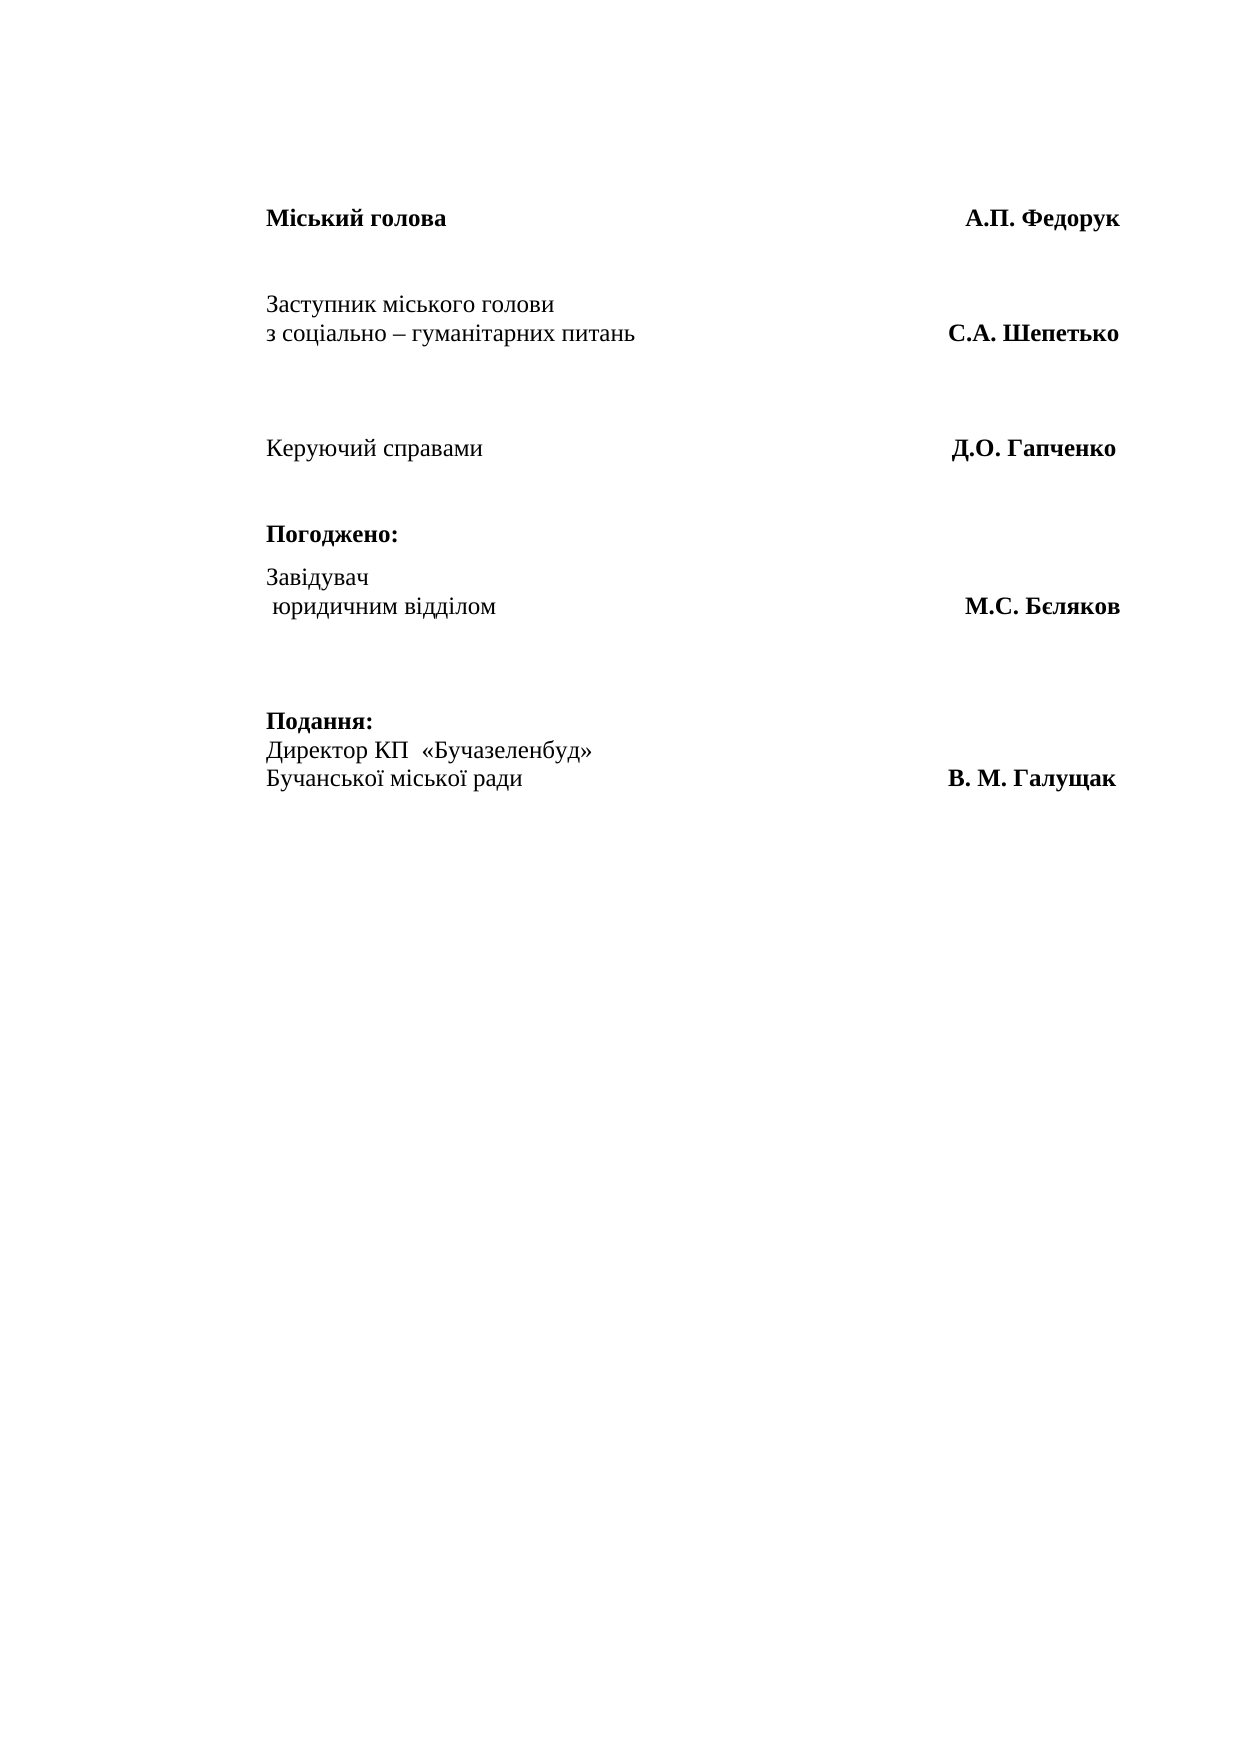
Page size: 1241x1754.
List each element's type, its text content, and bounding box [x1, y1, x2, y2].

text Керуючий справами Д.О. Гапченко [266, 433, 1122, 462]
text Подання: [266, 706, 1122, 735]
text Завідувач [266, 562, 1122, 591]
text Міський голова А.П. Федорук [266, 203, 1122, 232]
text Директор КП «Бучазеленбуд» [266, 735, 1122, 763]
text Заступник міського голови [266, 289, 1122, 318]
text Бучанської міської ради В. М. Галущак [266, 763, 1122, 792]
text юридичним відділом М.С. Бєляков [266, 591, 1122, 620]
text з соціально – гуманітарних питань С.А. Шепетько [266, 318, 1122, 347]
text Погоджено: [266, 519, 1122, 548]
